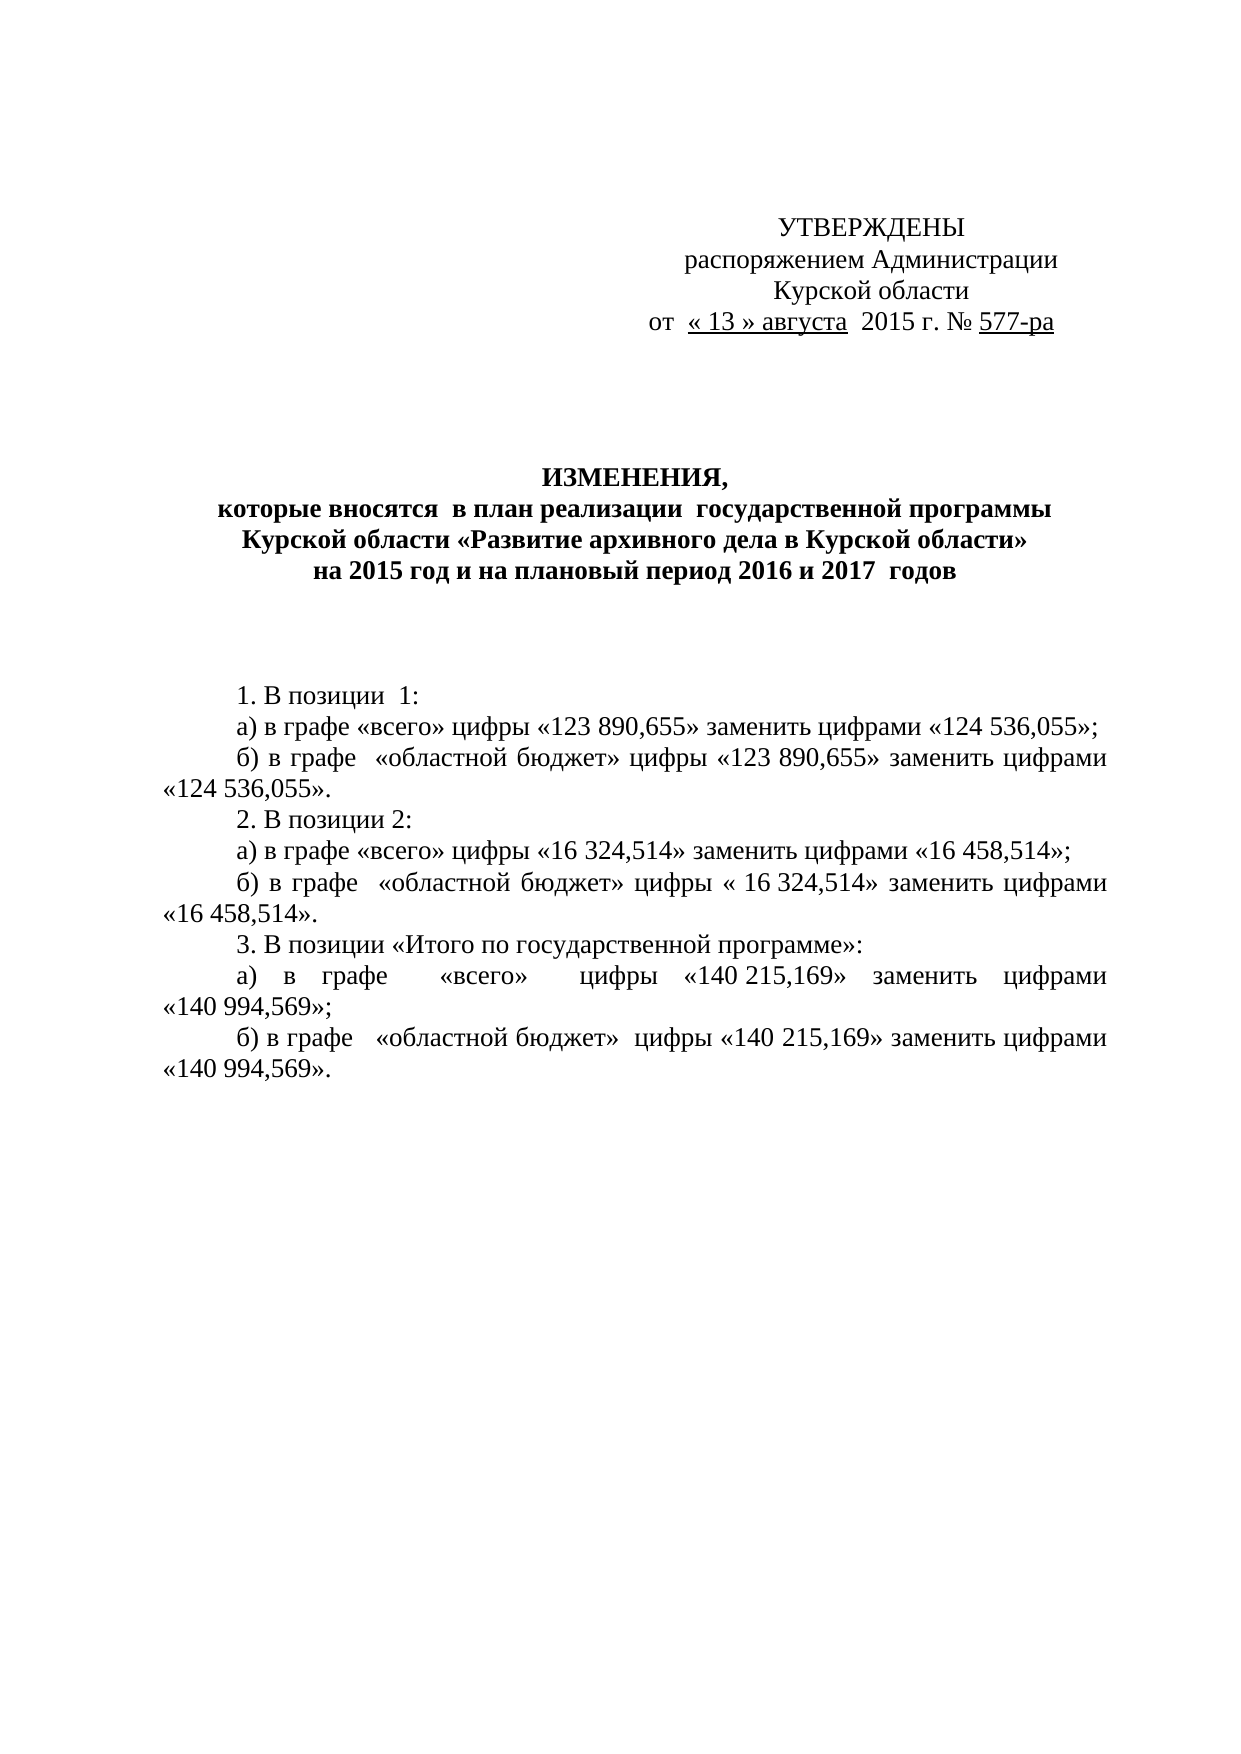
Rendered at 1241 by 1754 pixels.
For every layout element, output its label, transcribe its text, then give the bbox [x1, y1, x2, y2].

text которые вносятся в план реализации государственной программы Курской области «Развитие архивного дела в Курской области» [162, 492, 1107, 554]
table_header УТВЕРЖДЕНЫ распоряжением Администрации Курской области от « 13 » августа 2015 г. № 577-ра [620, 180, 1122, 336]
text 2. В позиции 2: [162, 803, 1107, 834]
text б) в графе «областной бюджет» цифры «140 215,169» заменить цифрами «140 994,569». [162, 1021, 1107, 1084]
text 3. В позиции «Итого по государственной программе»: [162, 928, 1107, 959]
text а) в графе «всего» цифры «123 890,655» заменить цифрами «124 536,055»; [162, 710, 1107, 741]
text 1. В позиции 1: [162, 679, 1107, 710]
text б) в графе «областной бюджет» цифры «123 890,655» заменить цифрами «124 536,055». [162, 741, 1107, 803]
text а) в графе «всего» цифры «140 215,169» заменить цифрами «140 994,569»; [162, 959, 1107, 1021]
text ИЗМЕНЕНИЯ, [162, 461, 1107, 492]
text б) в графе «областной бюджет» цифры « 16 324,514» заменить цифрами «16 458,514». [162, 866, 1107, 928]
text а) в графе «всего» цифры «16 324,514» заменить цифрами «16 458,514»; [162, 834, 1107, 866]
text на 2015 год и на плановый период 2016 и 2017 годов [162, 554, 1107, 585]
